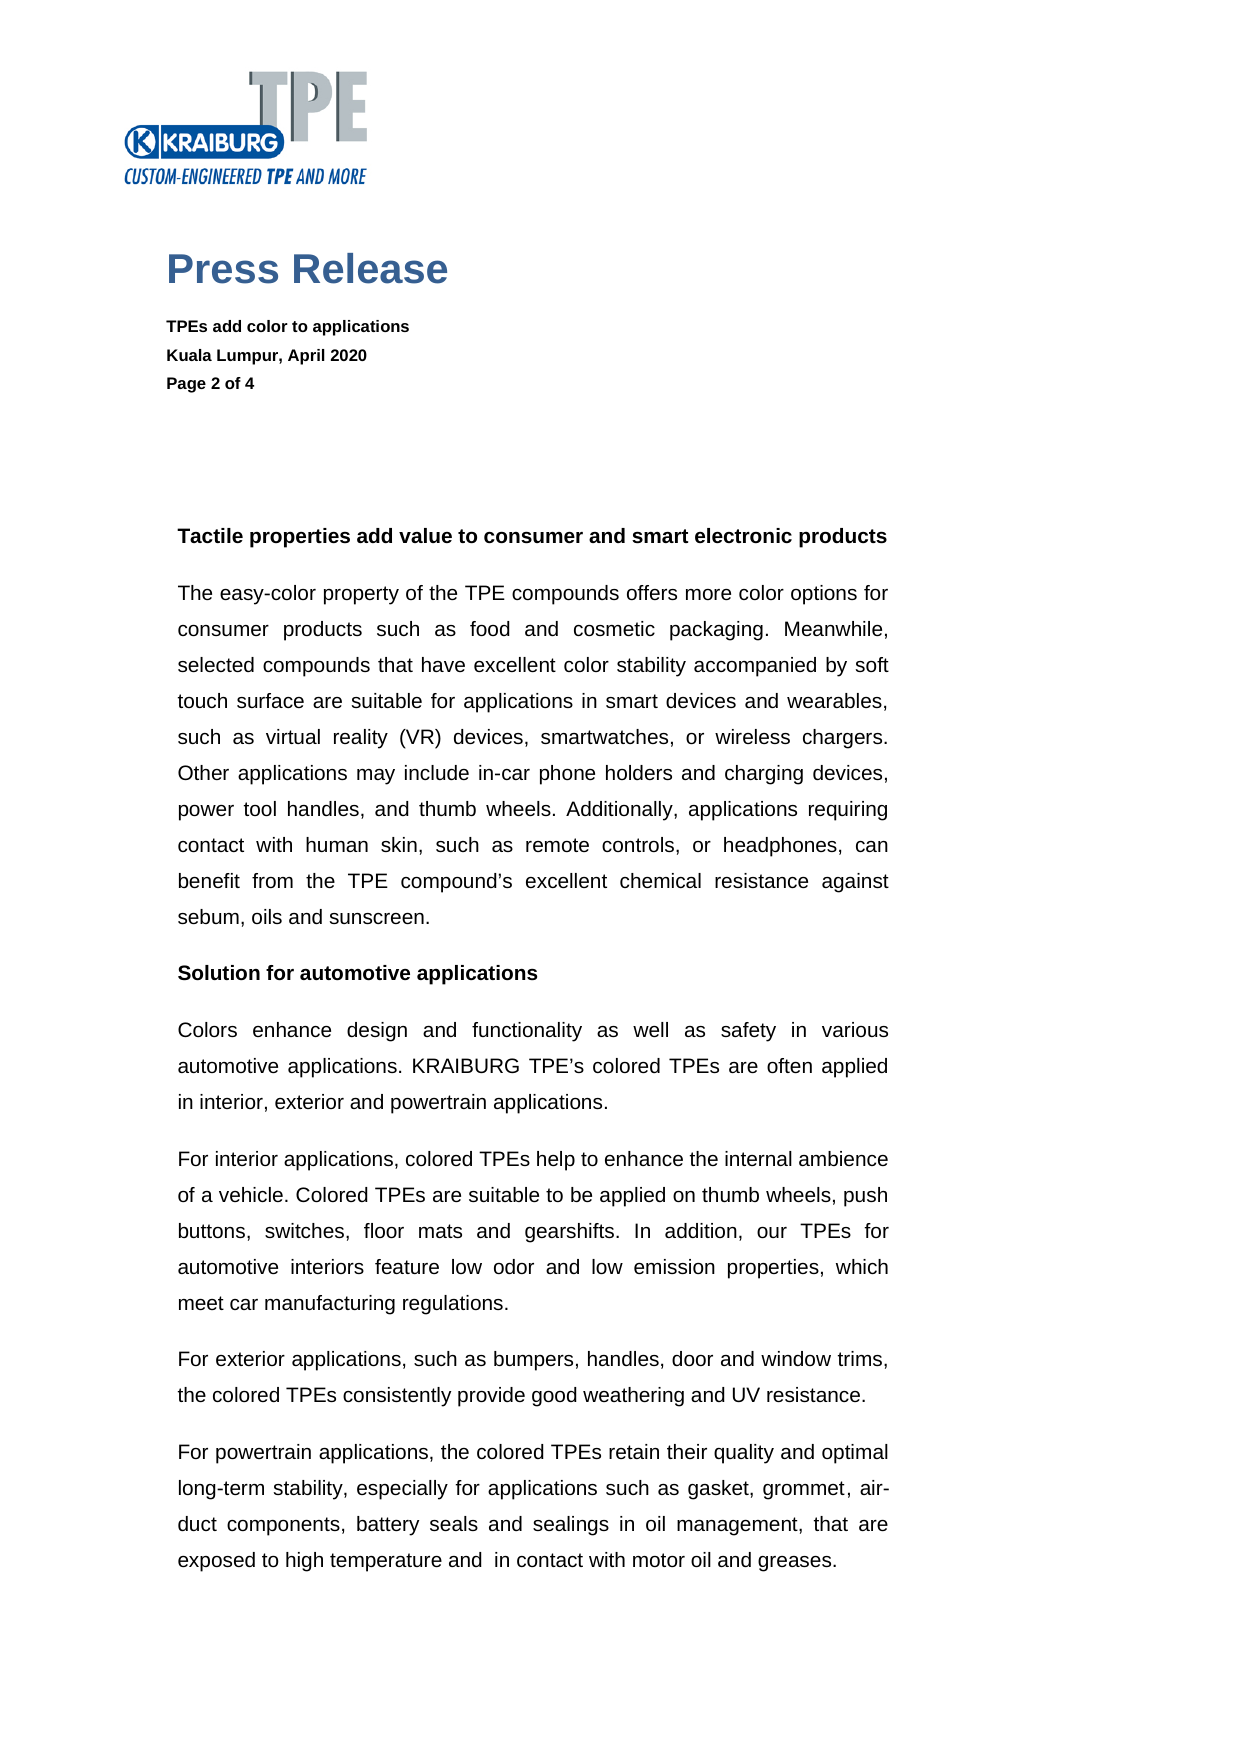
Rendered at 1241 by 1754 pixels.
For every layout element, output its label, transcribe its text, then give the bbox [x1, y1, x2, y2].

text Colors enhance design and functionality as well as safety in various automotive applications. KRAIBURG TPE’s colored TPEs are often applied in interior, exterior and powertrain applications. [177, 1018, 889, 1114]
text Tactile properties add value to consumer and smart electronic products [177, 524, 889, 548]
picture [112, 55, 379, 200]
text For exterior applications, such as bumpers, handles, door and window trims, the colored TPEs consistently provide good weathering and UV resistance. [177, 1347, 889, 1407]
text The easy-color property of the TPE compounds offers more color options for consumer products such as food and cosmetic packaging. Meanwhile, selected compounds that have excellent color stability accompanied by soft touch surface are suitable for applications in smart devices and wearables, such as virtual reality (VR) devices, smartwatches, or wireless chargers. Other applications may include in-car phone holders and charging devices, power tool handles, and thumb wheels. Additionally, applications requiring contact with human skin, such as remote controls, or headphones, can benefit from the TPE compound’s excellent chemical resistance against sebum, oils and sunscreen. [177, 581, 889, 928]
text For powertrain applications, the colored TPEs retain their quality and optimal long-term stability, especially for applications such as gasket, grommet, air-duct components, battery seals and sealings in oil management, that are exposed to high temperature and in contact with motor oil and greases. [177, 1440, 889, 1572]
text Solution for automotive applications [177, 961, 889, 985]
text For interior applications, colored TPEs help to enhance the internal ambience of a vehicle. Colored TPEs are suitable to be applied on thumb wheels, push buttons, switches, floor mats and gearshifts. In addition, our TPEs for automotive interiors feature low odor and low emission properties, which meet car manufacturing regulations. [177, 1147, 889, 1314]
